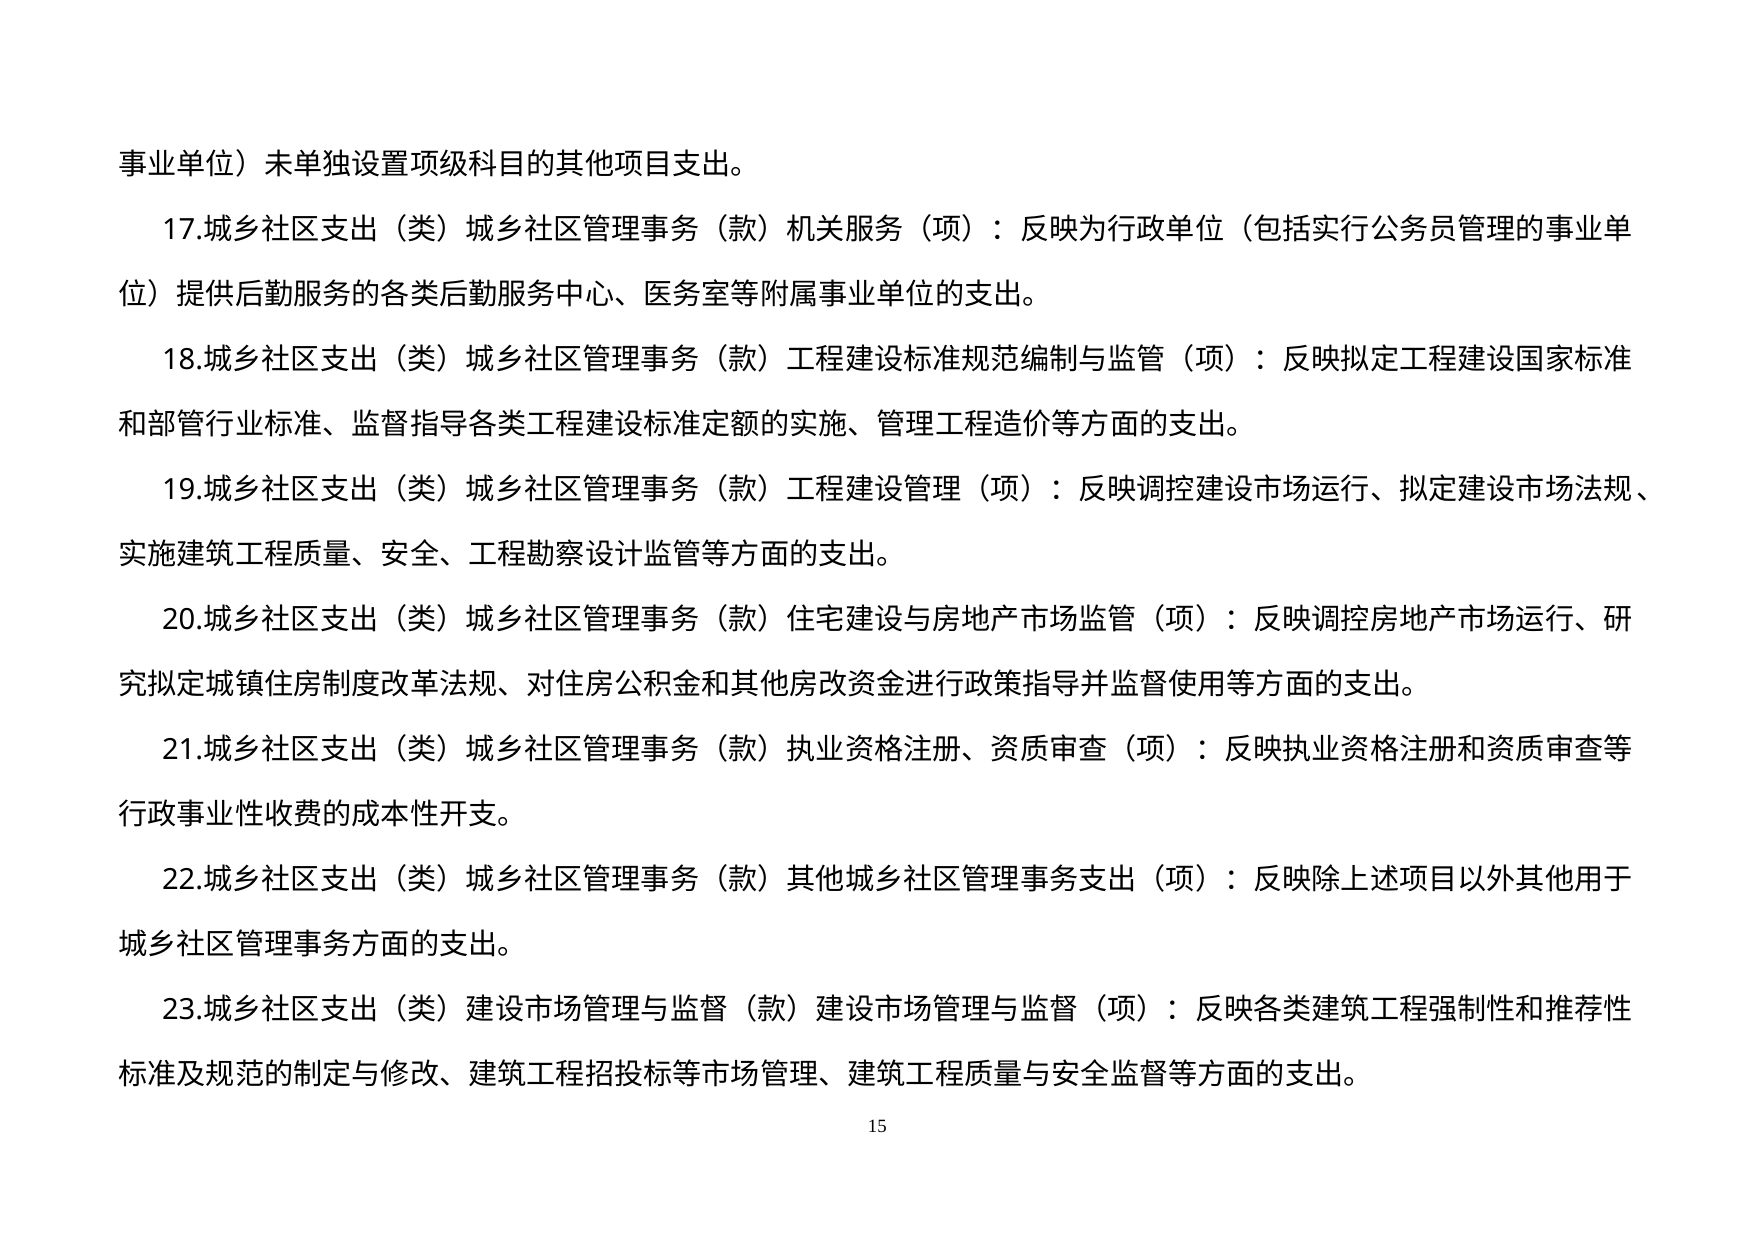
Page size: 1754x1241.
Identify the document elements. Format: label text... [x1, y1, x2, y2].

text 21.城乡社区支出（类）城乡社区管理事务（款）执业资格注册、资质审查（项）：反映执业资格注册和资质审查等行政事业性收费的成本性开支。 [118, 714, 1636, 844]
text 17.城乡社区支出（类）城乡社区管理事务（款）机关服务（项）：反映为行政单位（包括实行公务员管理的事业单位）提供后勤服务的各类后勤服务中心、医务室等附属事业单位的支出。 [118, 194, 1636, 324]
text 20.城乡社区支出（类）城乡社区管理事务（款）住宅建设与房地产市场监管（项）：反映调控房地产市场运行、研究拟定城镇住房制度改革法规、对住房公积金和其他房改资金进行政策指导并监督使用等方面的支出。 [118, 584, 1636, 714]
text 18.城乡社区支出（类）城乡社区管理事务（款）工程建设标准规范编制与监管（项）：反映拟定工程建设国家标准和部管行业标准、监督指导各类工程建设标准定额的实施、管理工程造价等方面的支出。 [118, 324, 1636, 454]
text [118, 129, 1636, 194]
text 22.城乡社区支出（类）城乡社区管理事务（款）其他城乡社区管理事务支出（项）：反映除上述项目以外其他用于城乡社区管理事务方面的支出。 [118, 844, 1636, 974]
text 19.城乡社区支出（类）城乡社区管理事务（款）工程建设管理（项）：反映调控建设市场运行、拟定建设市场法规、实施建筑工程质量、安全、工程勘察设计监管等方面的支出。 [118, 454, 1636, 584]
text 23.城乡社区支出（类）建设市场管理与监督（款）建设市场管理与监督（项）：反映各类建筑工程强制性和推荐性标准及规范的制定与修改、建筑工程招投标等市场管理、建筑工程质量与安全监督等方面的支出。 [118, 974, 1636, 1104]
